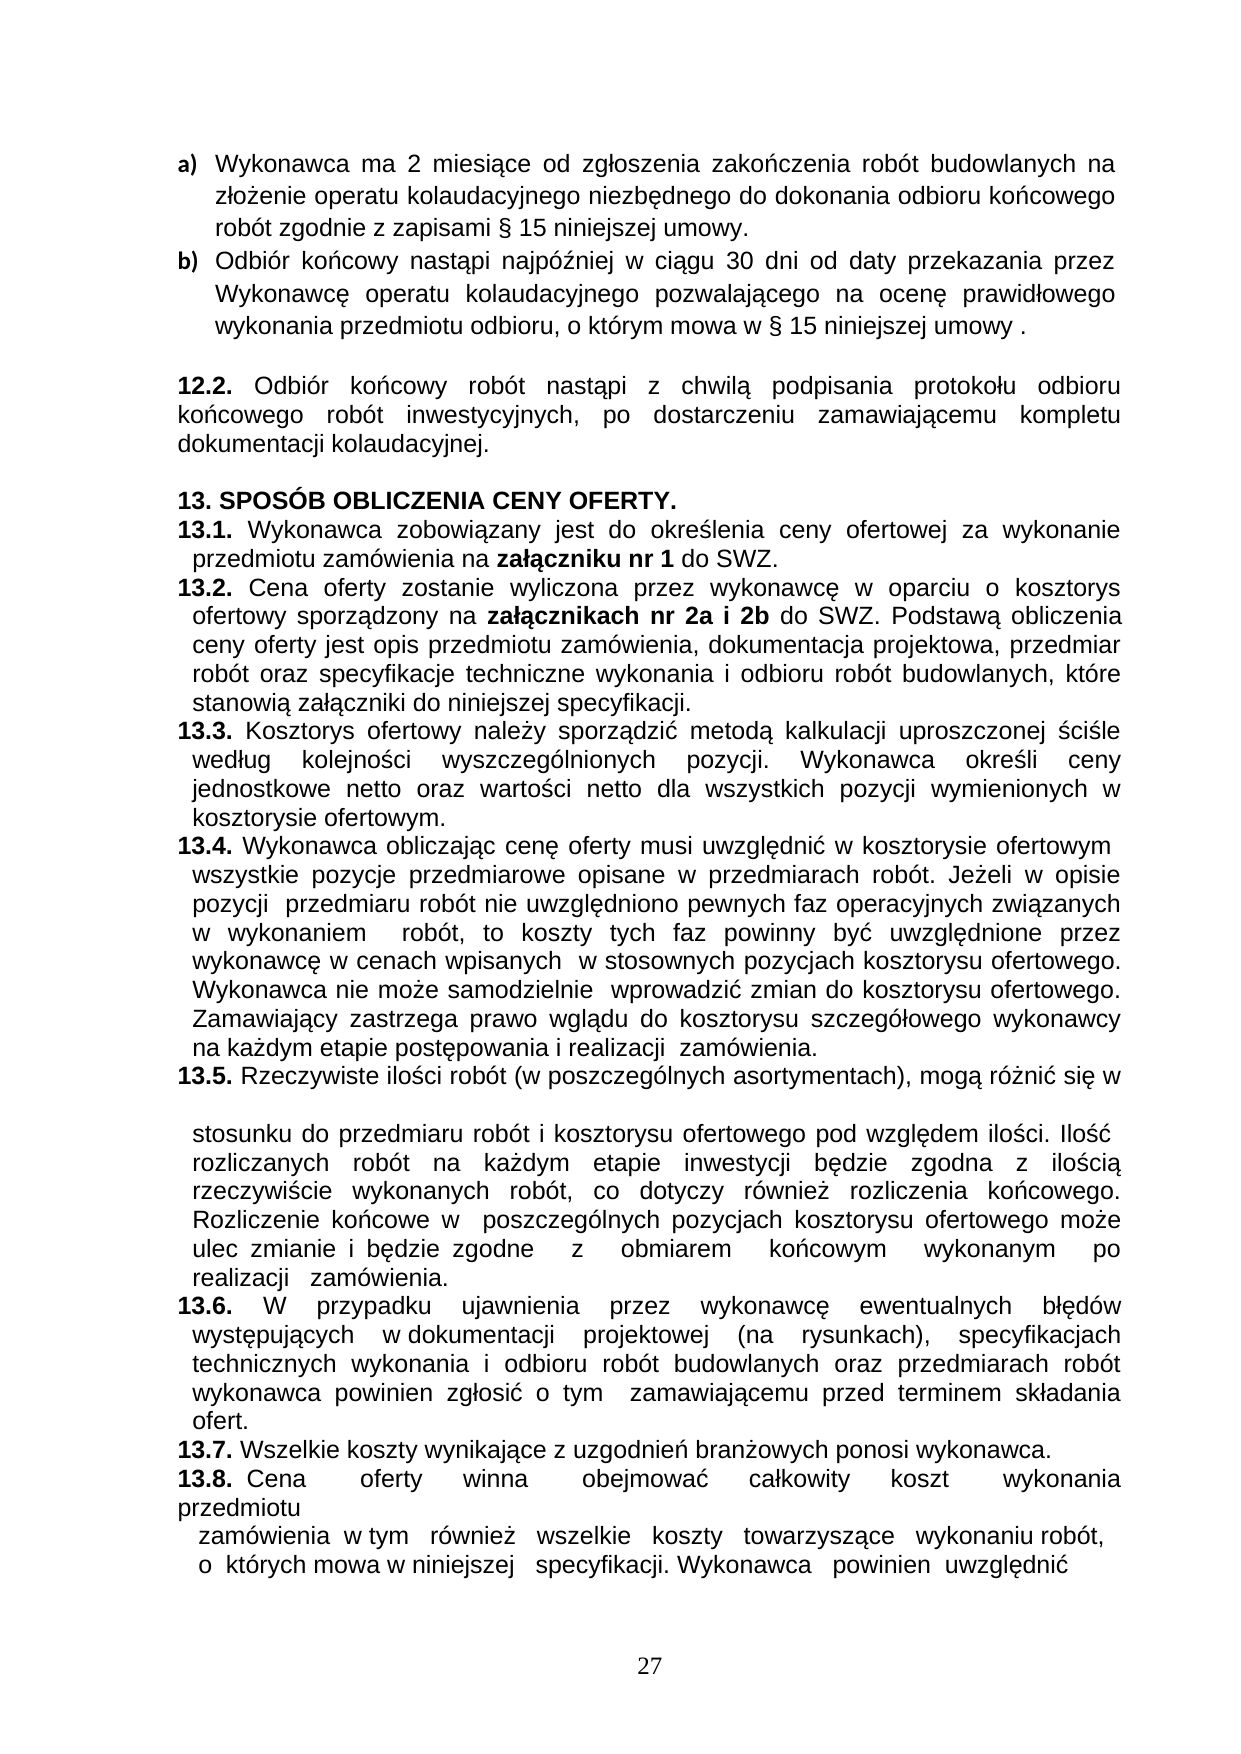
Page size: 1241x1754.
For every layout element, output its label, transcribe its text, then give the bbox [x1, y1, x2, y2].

text 13.2. Cena oferty zostanie wyliczona przez wykonawcę w oparciu o kosztorys ofertowy sporządzony na załącznikach nr 2a i 2b do SWZ. Podstawą obliczenia ceny oferty jest opis przedmiotu zamówienia, dokumentacja projektowa, przedmiar robót oraz specyfikacje techniczne wykonania i odbioru robót budowlanych, które stanowią załączniki do niniejszej specyfikacji. [177, 572, 1122, 716]
text o których mowa w niniejszej specyfikacji. Wykonawca powinien uwzględnić [177, 1550, 1122, 1579]
text 13.1. Wykonawca zobowiązany jest do określenia ceny ofertowej za wykonanie przedmiotu zamówienia na załączniku nr 1 do SWZ. [177, 515, 1122, 572]
text 13.4. Wykonawca obliczając cenę oferty musi uwzględnić w kosztorysie ofertowym wszystkie pozycje przedmiarowe opisane w przedmiarach robót. Jeżeli w opisie pozycji przedmiaru robót nie uwzględniono pewnych faz operacyjnych związanych w wykonaniem robót, to koszty tych faz powinny być uwzględnione przez wykonawcę w cenach wpisanych w stosownych pozycjach kosztorysu ofertowego. Wykonawca nie może samodzielnie wprowadzić zmian do kosztorysu ofertowego. Zamawiający zastrzega prawo wglądu do kosztorysu szczegółowego wykonawcy na każdym etapie postępowania i realizacji zamówienia. [177, 831, 1122, 1061]
text 13.6. W przypadku ujawnienia przez wykonawcę ewentualnych błędów występujących w dokumentacji projektowej (na rysunkach), specyfikacjach technicznych wykonania i odbioru robót budowlanych oraz przedmiarach robót wykonawca powinien zgłosić o tym zamawiającemu przed terminem składania ofert. [177, 1291, 1122, 1435]
text zamówienia w tym również wszelkie koszty towarzyszące wykonaniu robót, [177, 1521, 1122, 1550]
list Wykonawca ma 2 miesiące od zgłoszenia zakończenia robót budowlanych na złożenie operatu kolaudacyjnego niezbędnego do dokonania odbioru końcowego robót zgodnie z zapisami § 15 niniejszej umowy. [177, 148, 1117, 242]
text 13.7. Wszelkie koszty wynikające z uzgodnień branżowych ponosi wykonawca. [177, 1435, 1122, 1464]
text 13.3. Kosztorys ofertowy należy sporządzić metodą kalkulacji uproszczonej ściśle według kolejności wyszczególnionych pozycji. Wykonawca określi ceny jednostkowe netto oraz wartości netto dla wszystkich pozycji wymienionych w kosztorysie ofertowym. [177, 716, 1122, 831]
text 12.2. Odbiór końcowy robót nastąpi z chwilą podpisania protokołu odbioru końcowego robót inwestycyjnych, po dostarczeniu zamawiającemu kompletu dokumentacji kolaudacyjnej. [177, 371, 1122, 457]
text 13. SPOSÓB OBLICZENIA CENY OFERTY. [177, 486, 1122, 515]
list Odbiór końcowy nastąpi najpóźniej w ciągu 30 dni od daty przekazania przez Wykonawcę operatu kolaudacyjnego pozwalającego na ocenę prawidłowego wykonania przedmiotu odbioru, o którym mowa w § 15 niniejszej umowy . [177, 245, 1117, 339]
text 13.5. Rzeczywiste ilości robót (w poszczególnych asortymentach), mogą różnić się w stosunku do przedmiaru robót i kosztorysu ofertowego pod względem ilości. Ilość rozliczanych robót na każdym etapie inwestycji będzie zgodna z ilością rzeczywiście wykonanych robót, co dotyczy również rozliczenia końcowego. Rozliczenie końcowe w poszczególnych pozycjach kosztorysu ofertowego może ulec zmianie i będzie zgodne z obmiarem końcowym wykonanym po realizacji zamówienia. [177, 1061, 1122, 1291]
text 13.8. Cena oferty winna obejmować całkowity koszt wykonania przedmiotu [177, 1464, 1122, 1521]
